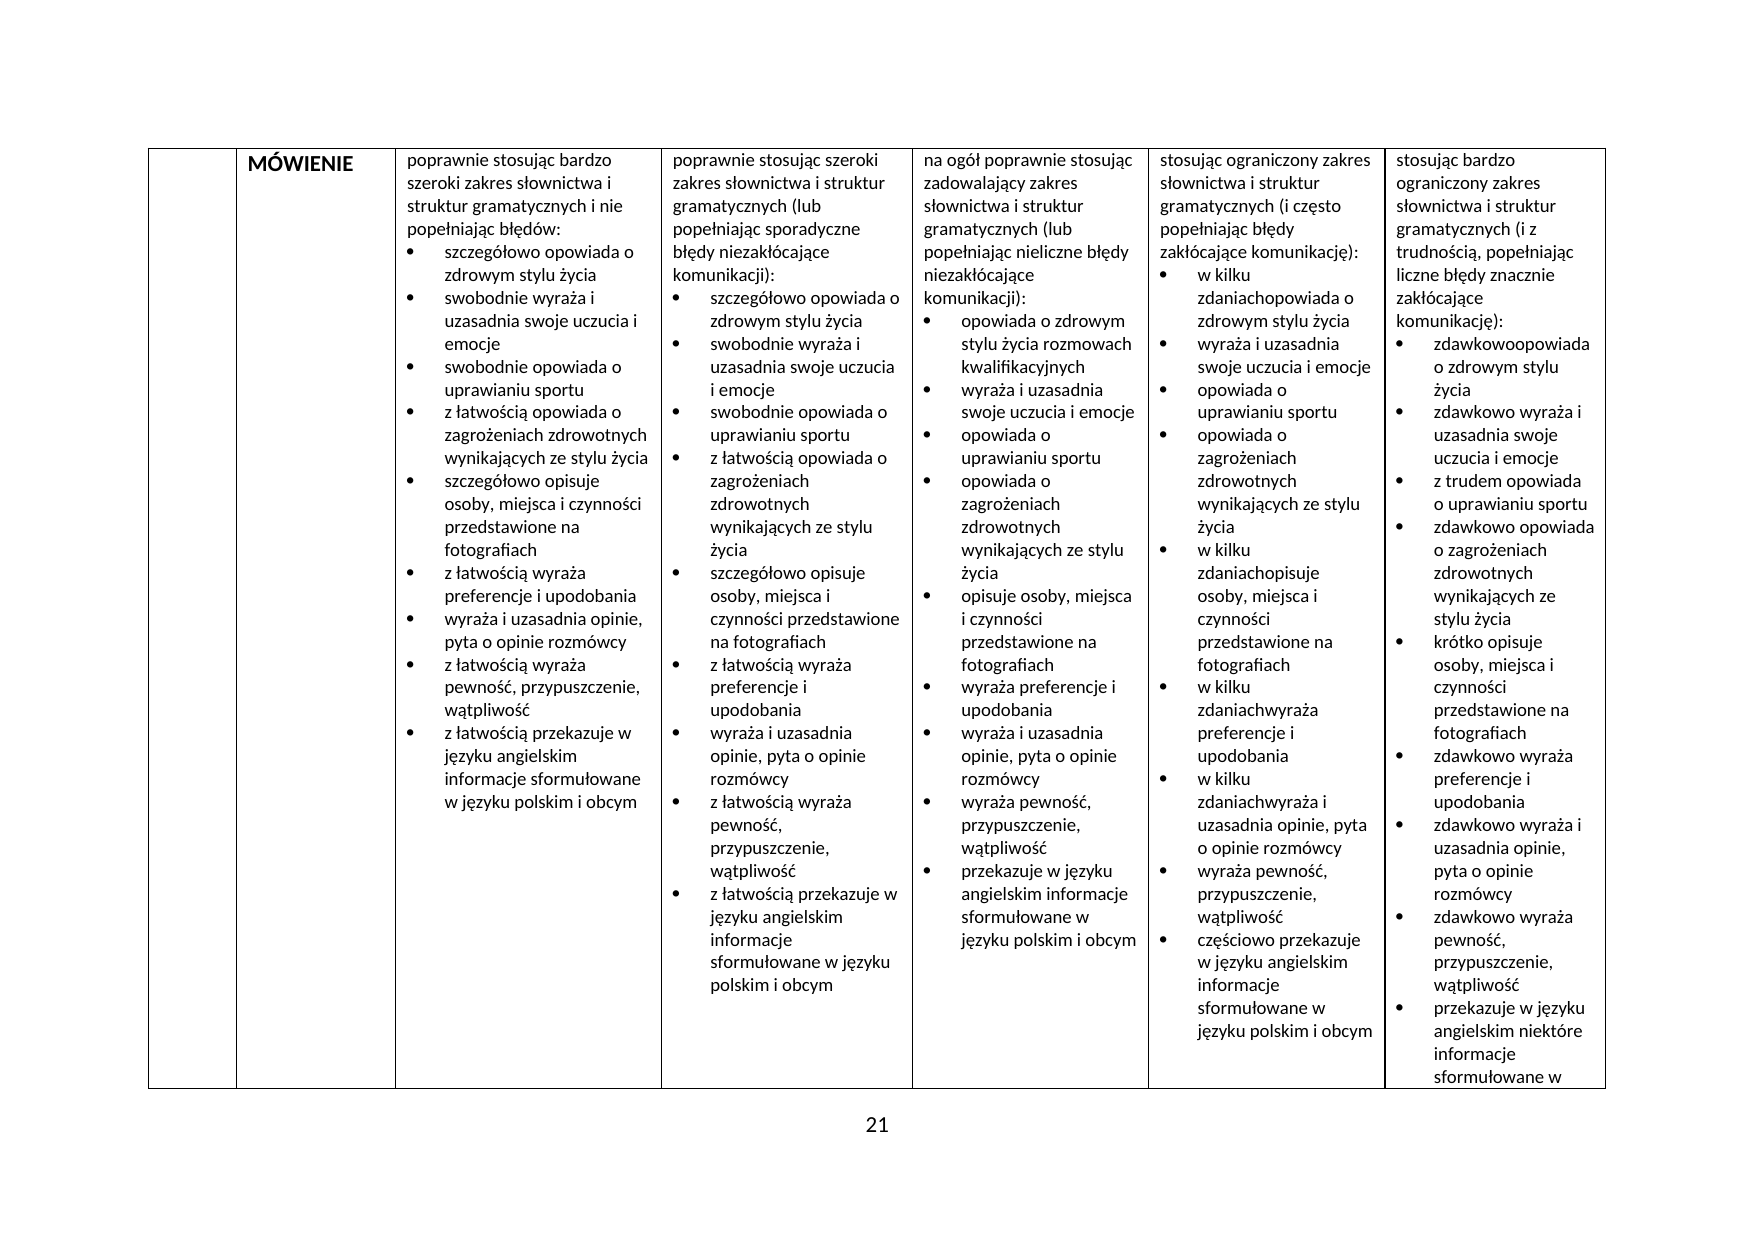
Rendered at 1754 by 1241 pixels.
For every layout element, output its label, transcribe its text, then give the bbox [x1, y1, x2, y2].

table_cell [913, 149, 1148, 1088]
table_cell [1149, 149, 1384, 1088]
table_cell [396, 149, 661, 1088]
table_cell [1386, 149, 1605, 1088]
table_cell MÓWIENIE [237, 149, 395, 1088]
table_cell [662, 149, 912, 1088]
